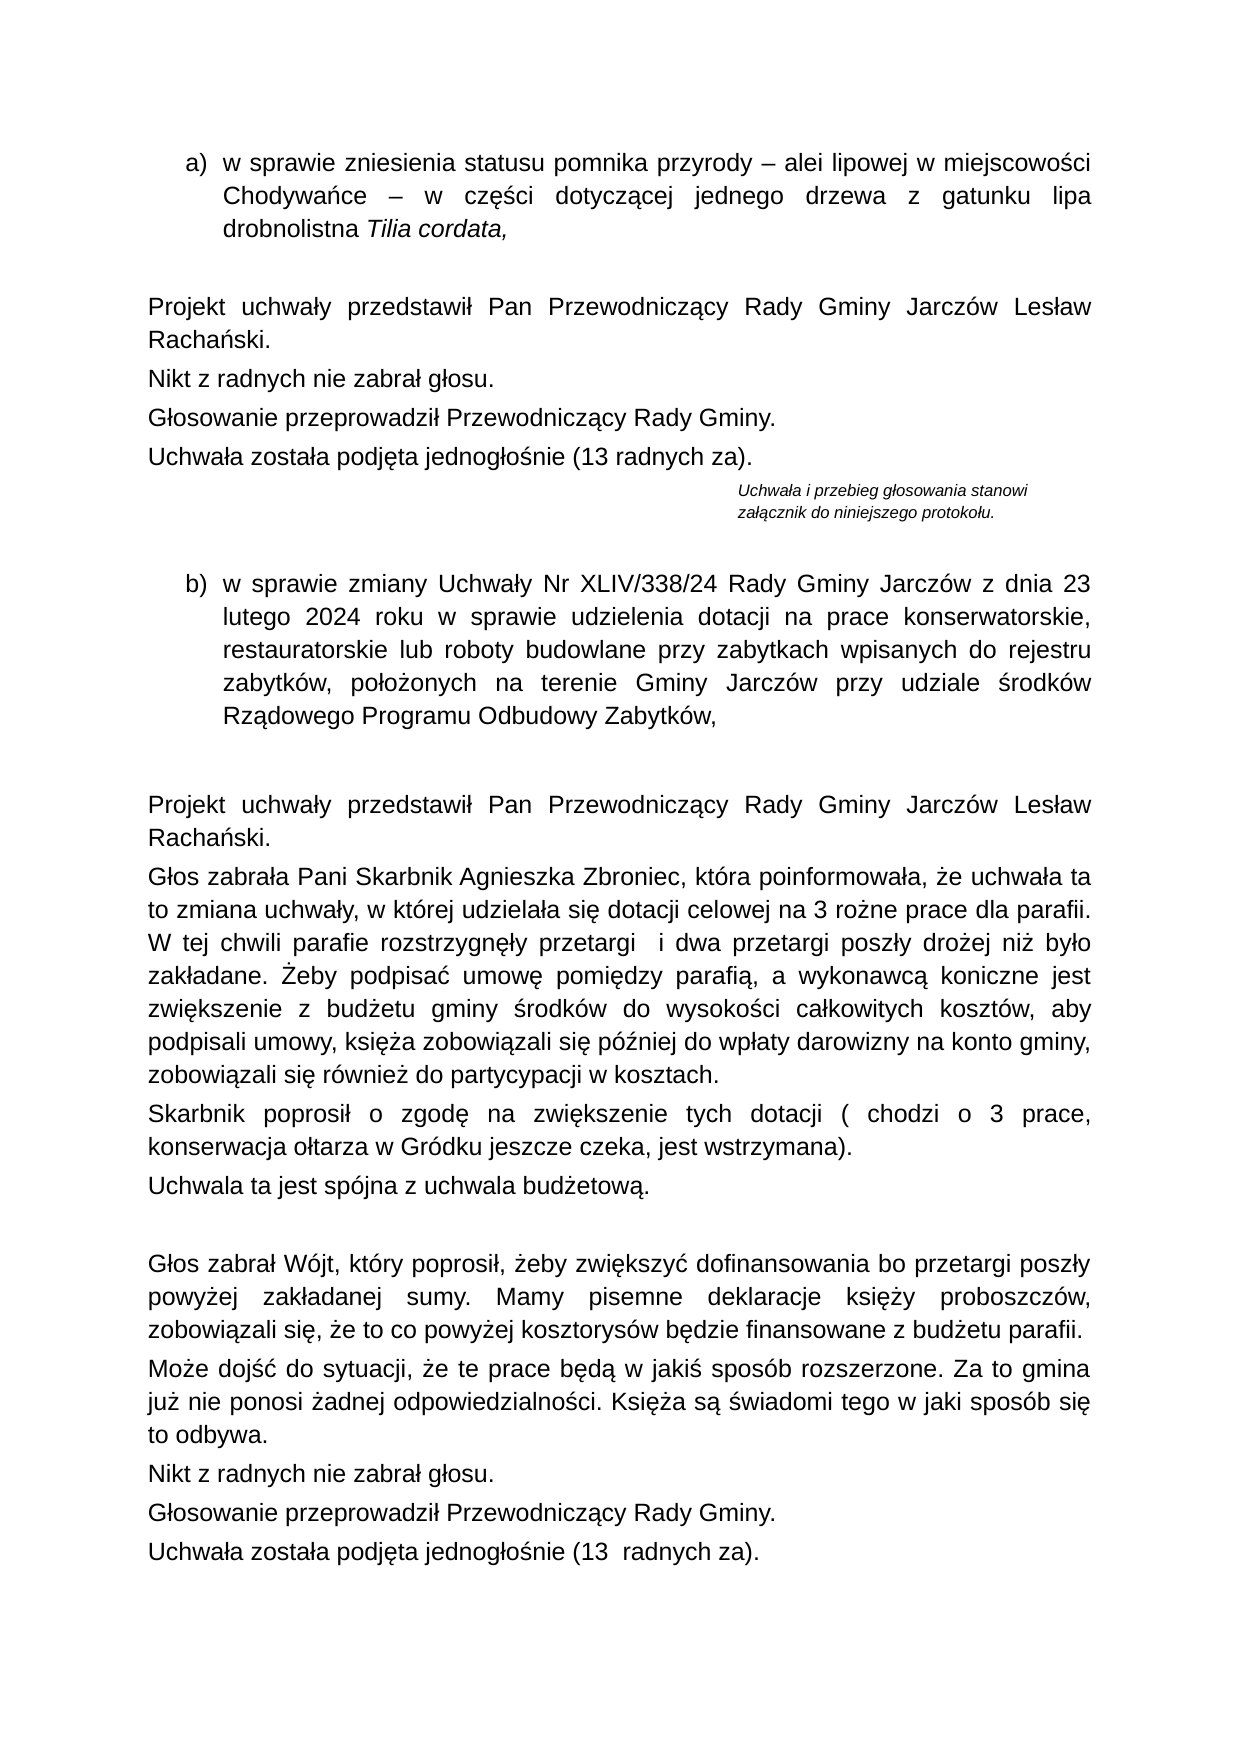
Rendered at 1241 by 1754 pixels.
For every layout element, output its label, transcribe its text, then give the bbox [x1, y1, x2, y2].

text Głosowanie przeprowadził Przewodniczący Rady Gminy. [148, 1498, 1093, 1527]
text Głos zabrała Pani Skarbnik Agnieszka Zbroniec, która poinformowała, że uchwała ta to zmiana uchwały, w której udzielała się dotacji celowej na 3 rożne prace dla parafii. W tej chwili parafie rozstrzygnęły przetargi i dwa przetargi poszły drożej niż było zakładane. Żeby podpisać umowę pomiędzy parafią, a wykonawcą koniczne jest zwiększenie z budżetu gminy środków do wysokości całkowitych kosztów, aby podpisali umowy, księża zobowiązali się później do wpłaty darowizny na konto gminy, zobowiązali się również do partycypacji w kosztach. [148, 862, 1093, 1089]
text Głos zabrał Wójt, który poprosił, żeby zwiększyć dofinansowania bo przetargi poszły powyżej zakładanej sumy. Mamy pisemne deklaracje księży proboszczów, zobowiązali się, że to co powyżej kosztorysów będzie finansowane z budżetu parafii. [148, 1249, 1093, 1344]
text Uchwała i przebieg głosowania stanowi załącznik do niniejszego protokołu. [223, 480, 1093, 522]
text Uchwala ta jest spójna z uchwala budżetową. [148, 1171, 1093, 1200]
text Projekt uchwały przedstawił Pan Przewodniczący Rady Gminy Jarczów Lesław Rachański. [148, 292, 1093, 353]
text Uchwała została podjęta jednogłośnie (13 radnych za). [148, 1537, 1093, 1566]
text Może dojść do sytuacji, że te prace będą w jakiś sposób rozszerzone. Za to gmina już nie ponosi żadnej odpowiedzialności. Księża są świadomi tego w jaki sposób się to odbywa. [148, 1354, 1093, 1449]
list w sprawie zmiany Uchwały Nr XLIV/338/24 Rady Gminy Jarczów z dnia 23 lutego 2024 roku w sprawie udzielenia dotacji na prace konserwatorskie, restauratorskie lub roboty budowlane przy zabytkach wpisanych do rejestru zabytków, położonych na terenie Gminy Jarczów przy udziale środków Rządowego Programu Odbudowy Zabytków, [185, 569, 1093, 730]
text Projekt uchwały przedstawił Pan Przewodniczący Rady Gminy Jarczów Lesław Rachański. [148, 790, 1093, 852]
text Głosowanie przeprowadził Przewodniczący Rady Gminy. [148, 402, 1093, 431]
text Nikt z radnych nie zabrał głosu. [148, 1459, 1093, 1488]
text Uchwała została podjęta jednogłośnie (13 radnych za). [148, 441, 1093, 470]
text Nikt z radnych nie zabrał głosu. [148, 363, 1093, 392]
text Skarbnik poprosił o zgodę na zwiększenie tych dotacji ( chodzi o 3 prace, konserwacja ołtarza w Gródku jeszcze czeka, jest wstrzymana). [148, 1099, 1093, 1161]
list w sprawie zniesienia statusu pomnika przyrody – alei lipowej w miejscowości Chodywańce – w części dotyczącej jednego drzewa z gatunku lipa drobnolistna Tilia cordata, [185, 148, 1093, 242]
